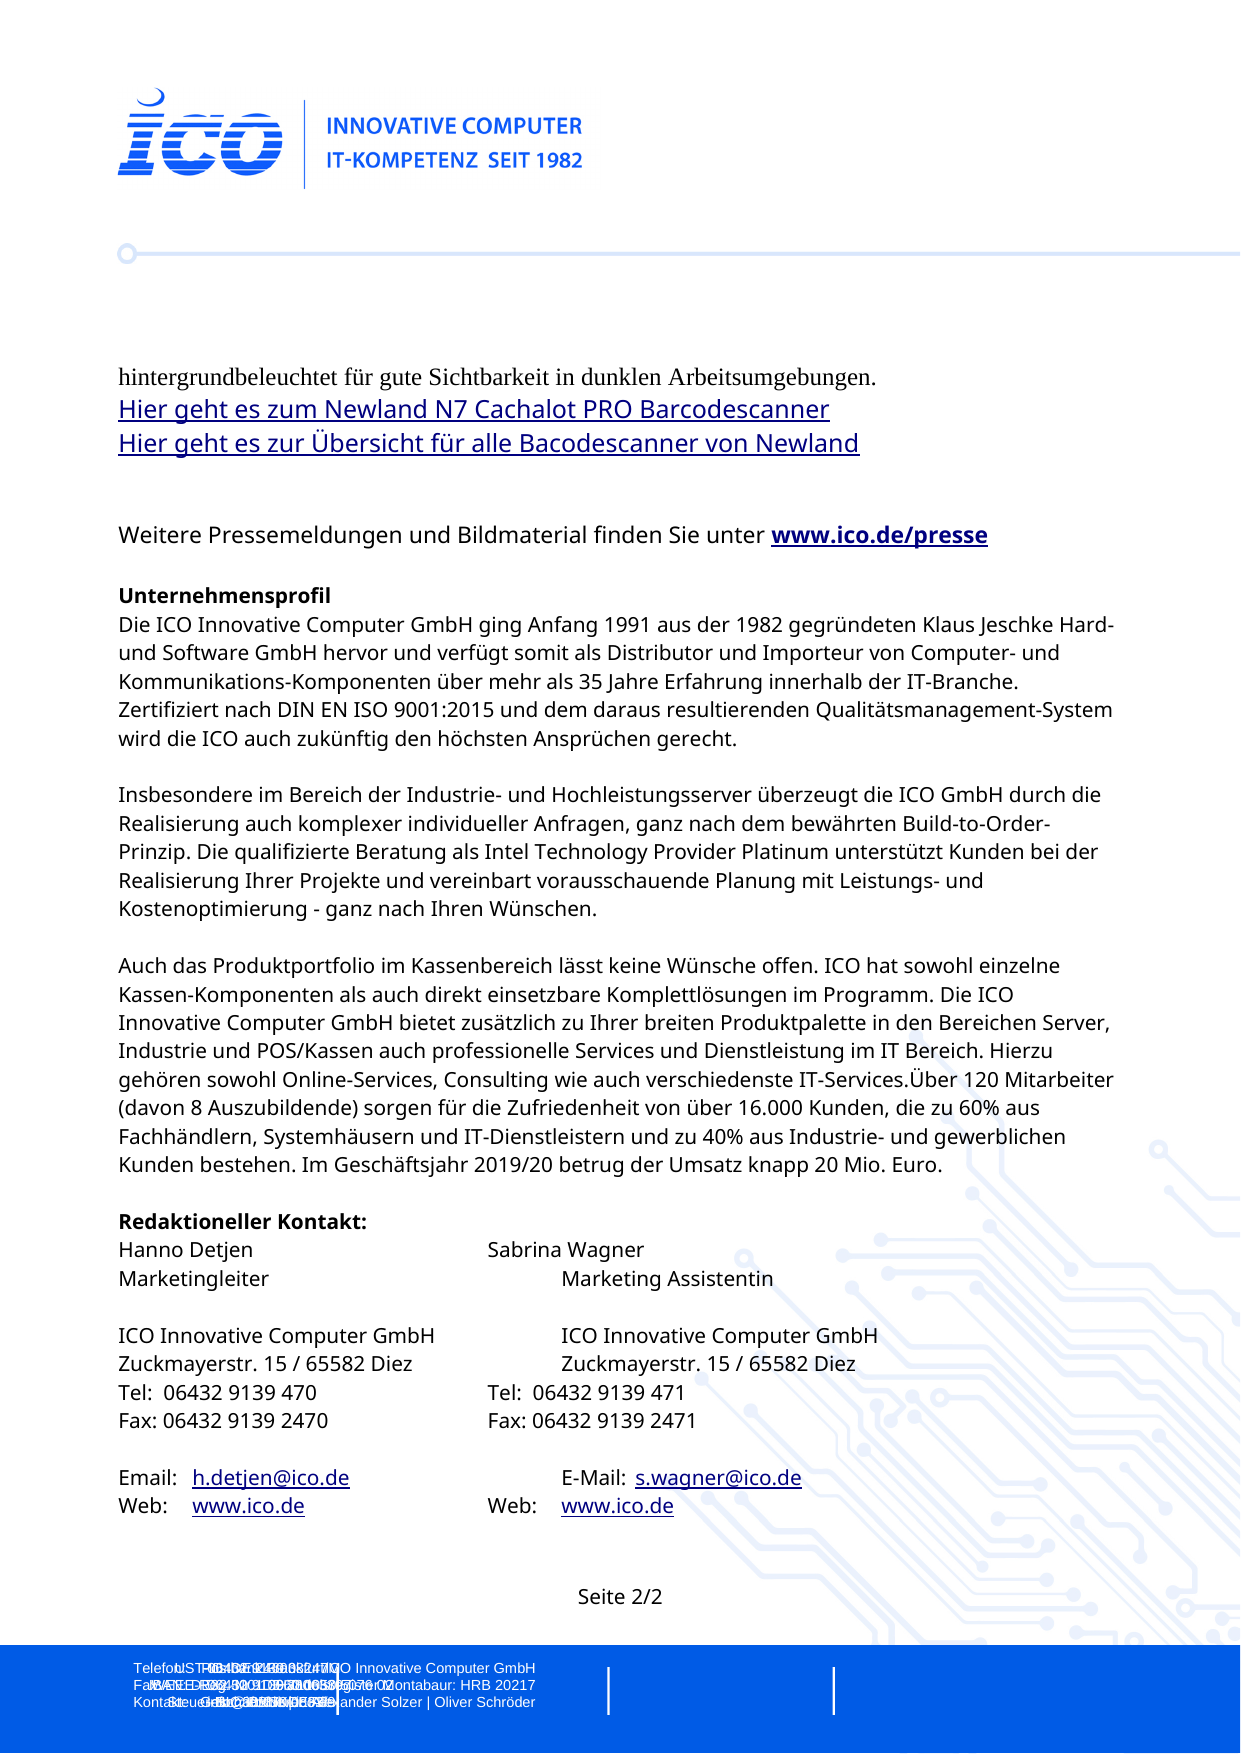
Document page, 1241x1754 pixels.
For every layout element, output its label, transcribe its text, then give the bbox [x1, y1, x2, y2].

picture [117, 87, 601, 190]
text Insbesondere im Bereich der Industrie- und Hochleistungsserver überzeugt die ICO GmbH durch die Realisierung auch komplexer individueller Anfragen, ganz nach dem bewährten Build-to-Order-Prinzip. Die qualifizierte Beratung als Intel Technology Provider Platinum unterstützt Kunden bei der Realisierung Ihrer Projekte und vereinbart vorausschauende Planung mit Leistungs- und Kostenoptimierung - ganz nach Ihren Wünschen. [118, 781, 1122, 923]
text Unternehmensprofil [118, 582, 1122, 610]
text Redaktioneller Kontakt: [118, 1207, 1122, 1236]
text Die ICO Innovative Computer GmbH ging Anfang 1991 aus der 1982 gegründeten Klaus Jeschke Hard- und Software GmbH hervor und verfügt somit als Distributor und Importeur von Computer- und Kommunikations-Komponenten über mehr als 35 Jahre Erfahrung innerhalb der IT-Branche. Zertifiziert nach DIN EN ISO 9001:2015 und dem daraus resultierenden Qualitätsmanagement-System wird die ICO auch zukünftig den höchsten Ansprüchen gerecht. [118, 610, 1122, 752]
text Hanno Detjen Sabrina Wagner Marketingleiter Marketing Assistentin‎ [118, 1236, 1122, 1292]
picture [111, 243, 1241, 264]
text Tel: 06432 9139 470 Tel: 06432 9139 471 Fax: 06432 9139 2470 Fax: 06432 9139 2471 [118, 1378, 1122, 1435]
text Email: h.detjen@ico.de E-Mail: s.wagner@ico.de Web: www.ico.de Web: www.ico.de [118, 1463, 1122, 1520]
picture [0, 1028, 1241, 1754]
text Hier geht es zum Newland N7 Cachalot PRO Barcodescanner Hier geht es zur Übersicht für alle Bacodescanner von Newland [830, 391, 1122, 459]
text Auch das Produktportfolio im Kassenbereich lässt keine Wünsche offen. ICO hat sowohl einzelne Kassen-Komponenten als auch direkt einsetzbare Komplettlösungen im Programm. Die ICO Innovative Computer GmbH bietet zusätzlich zu Ihrer breiten Produktpalette in den Bereichen Server, Industrie und POS/Kassen auch professionelle Services und Dienstleistung im IT Bereich. Hierzu gehören sowohl Online-Services, Consulting wie auch verschiedenste IT-Services.Über 120 Mitarbeiter (davon 8 Auszubildende) sorgen für die Zufriedenheit von über 16.000 Kunden, die zu 60% aus Fachhändlern, Systemhäusern und IT-Dienstleistern und zu 40% aus Industrie- und gewerblichen Kunden bestehen. Im Geschäftsjahr 2019/20 betrug der Umsatz knapp 20 Mio. Euro. [118, 951, 1122, 1179]
text Weitere Pressemeldungen und Bildmaterial finden Sie unter www.ico.de/presse [118, 519, 1122, 550]
text ICO Innovative Computer GmbH ICO Innovative Computer GmbH Zuckmayerstr. 15 / 65582 Diez Zuckmayerstr. 15 / 65582 Diez [118, 1321, 1122, 1378]
